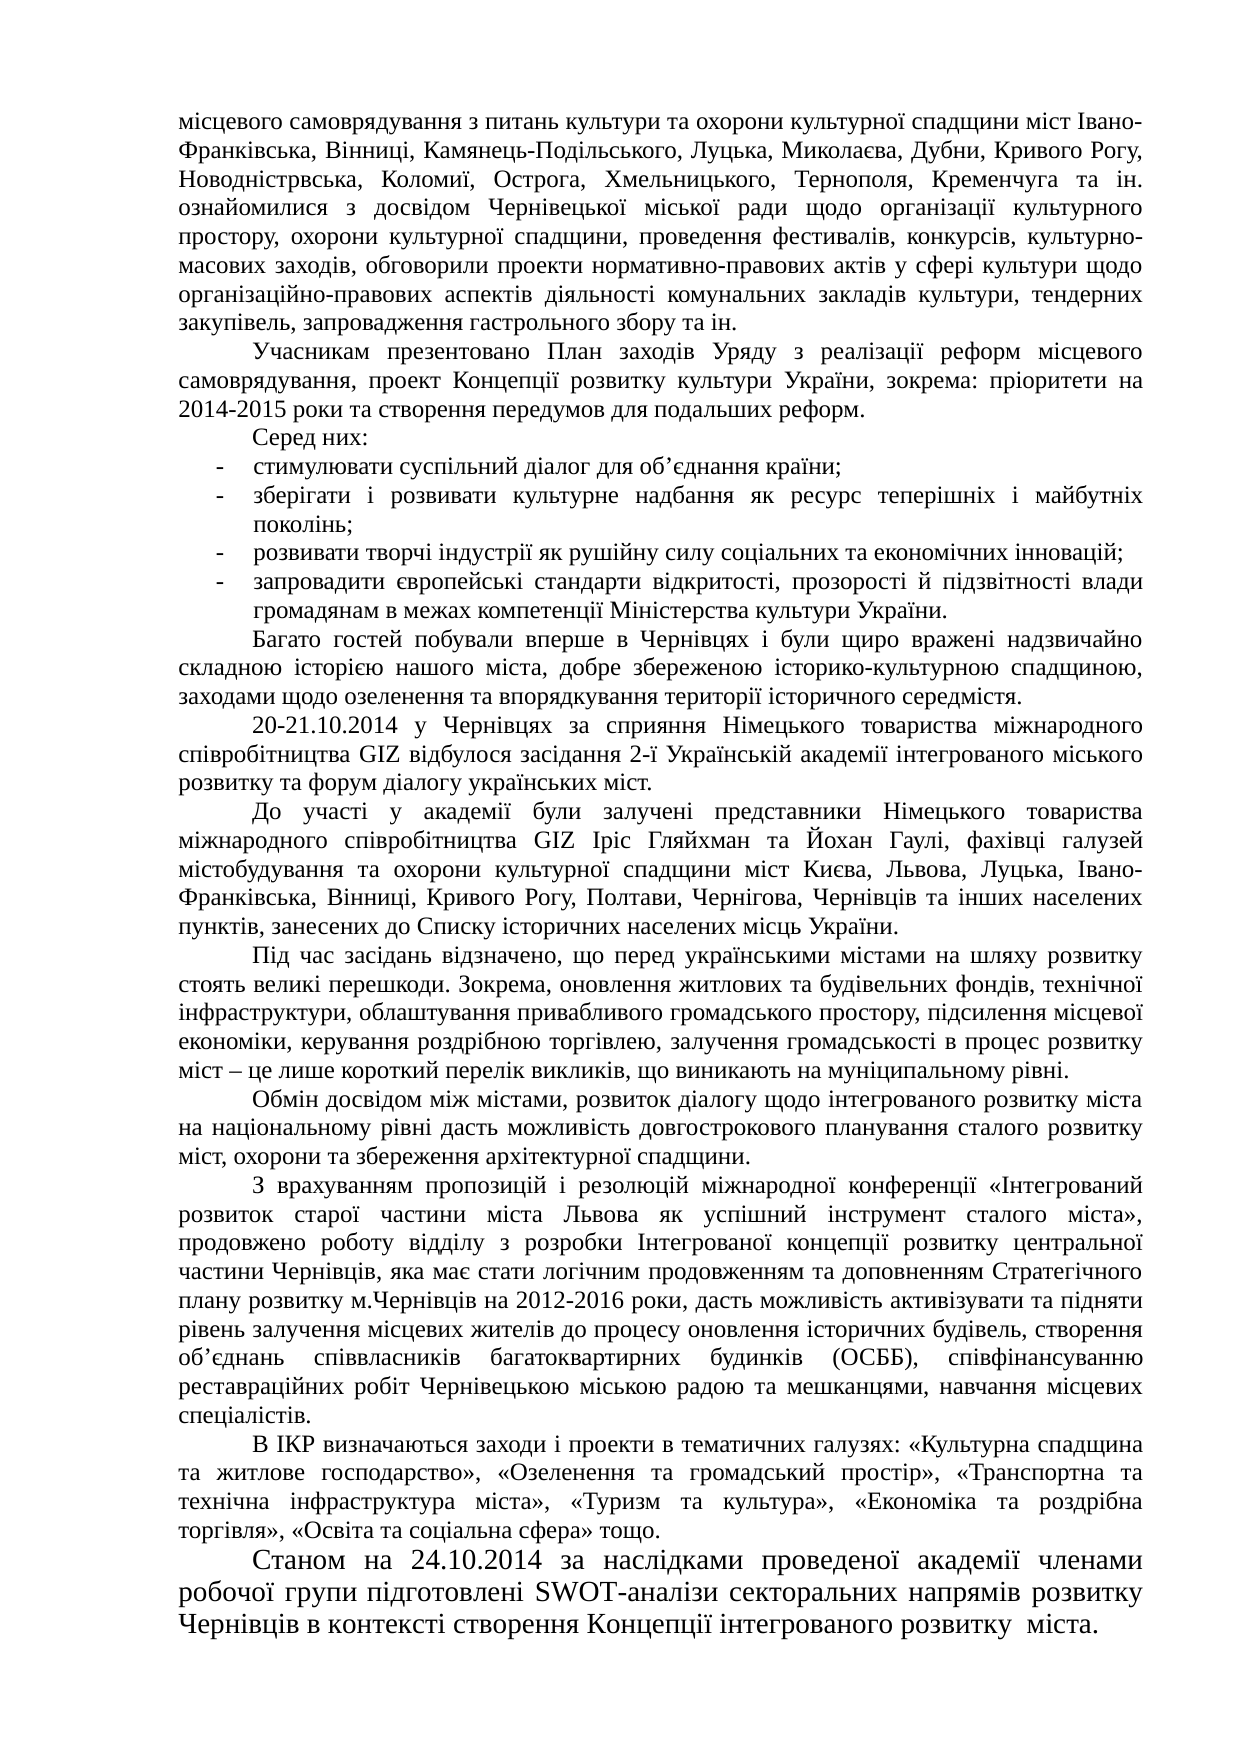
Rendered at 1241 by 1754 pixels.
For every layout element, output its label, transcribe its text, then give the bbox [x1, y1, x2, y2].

list стимулювати суспільний діалог для об’єднання країни; [216, 451, 1144, 480]
list зберігати і розвивати культурне надбання як ресурс теперішніх і майбутніх поколінь; [216, 480, 1144, 537]
text Багато гостей побували вперше в Чернівцях і були щиро вражені надзвичайно складною історією нашого міста, добре збереженою історико-культурною спадщиною, заходами щодо озеленення та впорядкування території історичного середмістя. [178, 624, 1144, 710]
text З врахуванням пропозицій і резолюцій міжнародної конференції «Інтегрований розвиток старої частини міста Львова як успішний інструмент сталого міста», продовжено роботу відділу з розробки Інтегрованої концепції розвитку центральної частини Чернівців, яка має стати логічним продовженням та доповненням Стратегічного плану розвитку м.Чернівців на 2012-2016 роки, дасть можливість активізувати та підняти рівень залучення місцевих жителів до процесу оновлення історичних будівель, створення об’єднань співвласників багатоквартирних будинків (ОСББ), співфінансуванню реставраційних робіт Чернівецькою міською радою та мешканцями, навчання місцевих спеціалістів. [178, 1170, 1144, 1429]
text Під час засідань відзначено, що перед українськими містами на шляху розвитку стоять великі перешкоди. Зокрема, оновлення житлових та будівельних фондів, технічної інфраструктури, облаштування привабливого громадського простору, підсилення місцевої економіки, керування роздрібною торгівлею, залучення громадськості в процес розвитку міст – це лише короткий перелік викликів, що виникають на муніципальному рівні. [178, 940, 1144, 1084]
text До участі у академії були залучені представники Німецького товариства міжнародного співробітництва GIZ Іріс Гляйхман та Йохан Гаулі, фахівці галузей містобудування та охорони культурної спадщини міст Києва, Львова, Луцька, Івано-Франківська, Вінниці, Кривого Рогу, Полтави, Чернігова, Чернівців та інших населених пунктів, занесених до Списку історичних населених місць України. [178, 796, 1144, 940]
text Станом на 24.10.2014 за наслідками проведеної академії членами робочої групи підготовлені SWOT-аналізи секторальних напрямів розвитку Чернівців в контексті створення Концепції інтегрованого розвитку міста. [178, 1544, 1144, 1639]
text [178, 106, 1144, 336]
list запровадити європейські стандарти відкритості, прозорості й підзвітності влади громадянам в межах компетенції Міністерства культури України. [216, 566, 1144, 624]
text Серед них: [178, 422, 1144, 451]
text В ІКР визначаються заходи і проекти в тематичних галузях: «Культурна спадщина та житлове господарство», «Озеленення та громадський простір», «Транспортна та технічна інфраструктура міста», «Туризм та культура», «Економіка та роздрібна торгівля», «Освіта та соціальна сфера» тощо. [178, 1429, 1144, 1544]
text 20-21.10.2014 у Чернівцях за сприяння Німецького товариства міжнародного співробітництва GIZ відбулося засідання 2-ї Українській академії інтегрованого міського розвитку та форум діалогу українських міст. [178, 710, 1144, 796]
text Обмін досвідом між містами, розвиток діалогу щодо інтегрованого розвитку міста на національному рівні дасть можливість довгострокового планування сталого розвитку міст, охорони та збереження архітектурної спадщини. [178, 1084, 1144, 1170]
text Учасникам презентовано План заходів Уряду з реалізації реформ місцевого самоврядування, проект Концепції розвитку культури України, зокрема: пріоритети на 2014-2015 роки та створення передумов для подальших реформ. [178, 336, 1144, 422]
list розвивати творчі індустрії як рушійну силу соціальних та економічних інновацій; [216, 537, 1144, 566]
